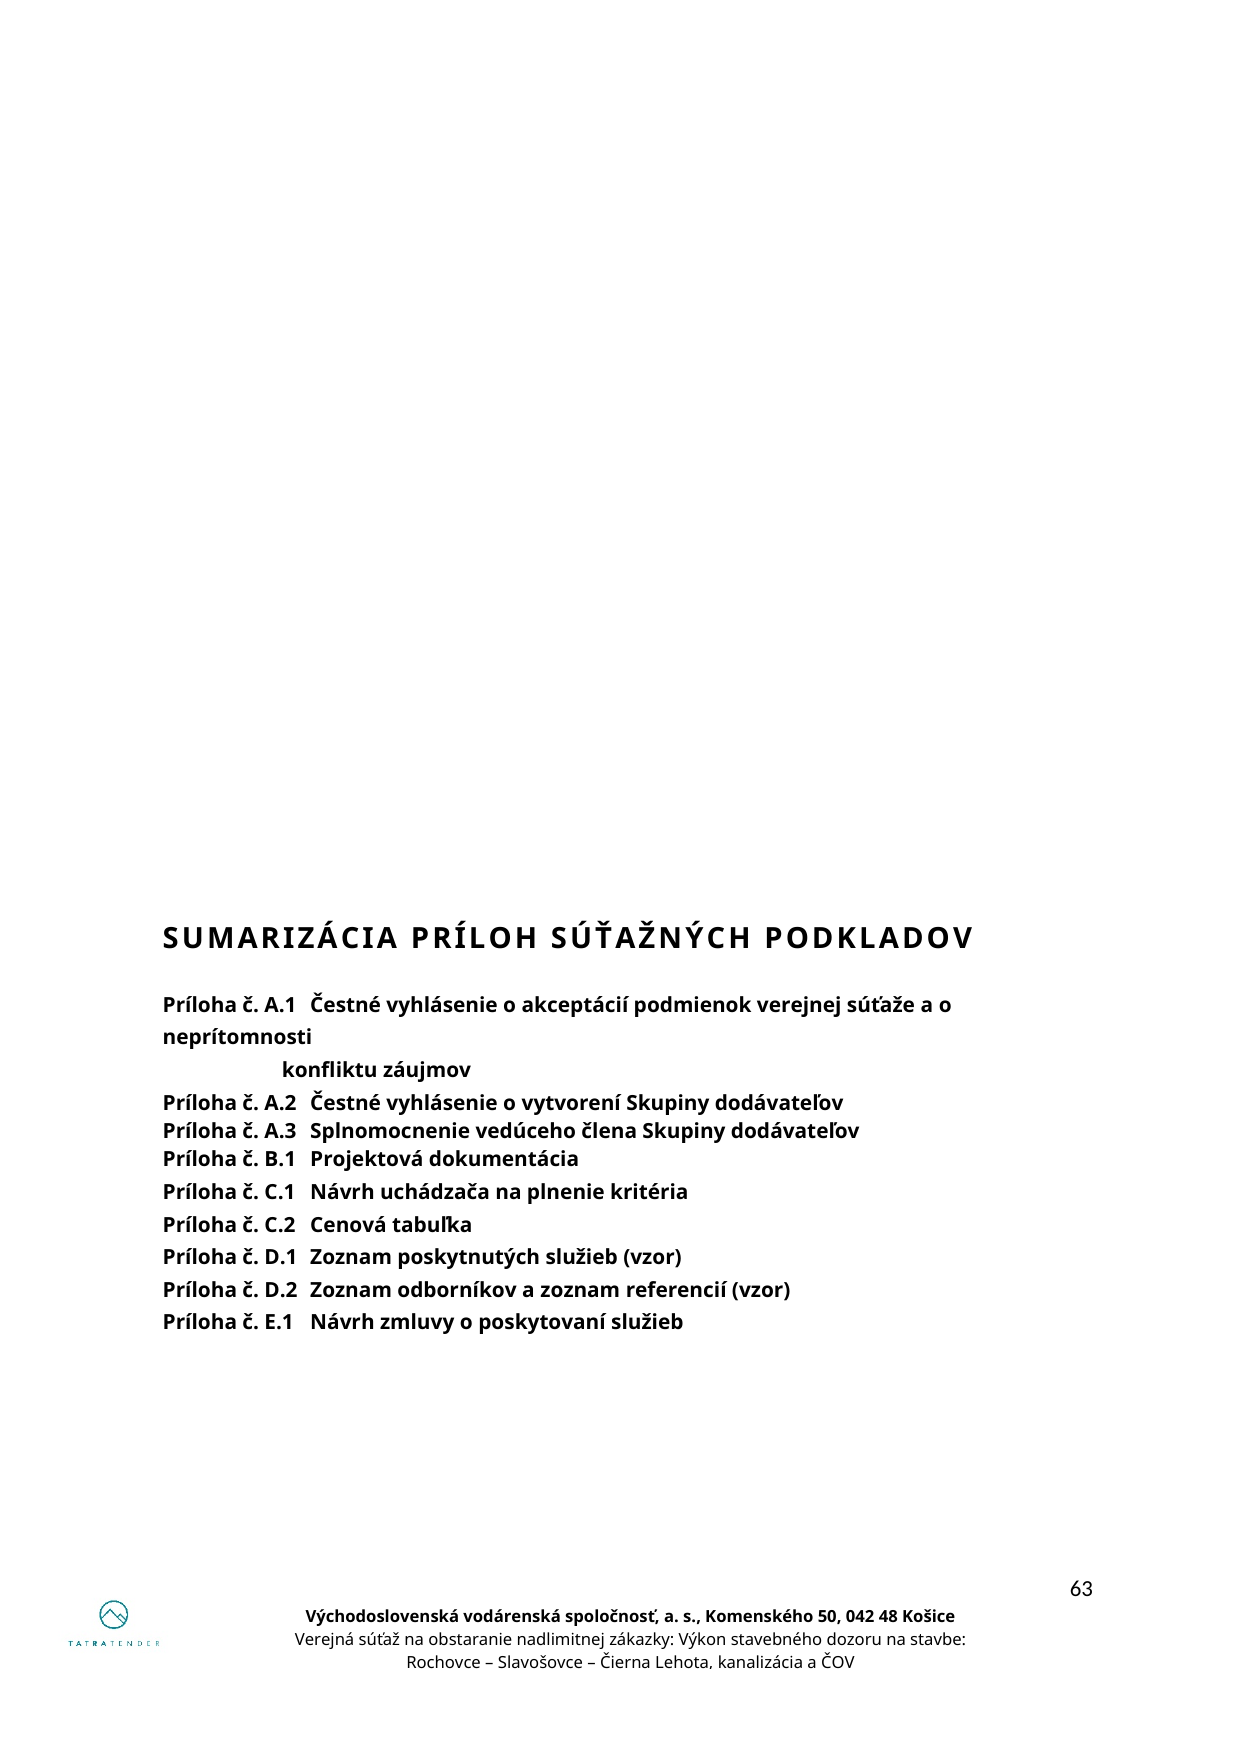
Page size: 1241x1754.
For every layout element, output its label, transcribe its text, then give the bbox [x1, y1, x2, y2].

picture [47, 1576, 180, 1670]
text Príloha č. D.2 Zoznam odborníkov a zoznam referencií (vzor) [162, 1275, 1093, 1303]
text Príloha č. E.1 Návrh zmluvy o poskytovaní služieb [162, 1307, 1093, 1336]
text Príloha č. A.1 Čestné vyhlásenie o akceptácií podmienok verejnej súťaže a o neprítomnosti [162, 990, 1093, 1051]
text Príloha č. C.1 Návrh uchádzača na plnenie kritéria [162, 1177, 1093, 1206]
text Príloha č. D.1 Zoznam poskytnutých služieb (vzor) [162, 1242, 1093, 1271]
text SUMARIZÁCIA PRÍLOH SÚŤAŽNÝCH PODKLADOV [162, 917, 1093, 957]
text konfliktu záujmov [162, 1055, 1093, 1083]
text Príloha č. C.2 Cenová tabuľka [162, 1210, 1093, 1238]
text Príloha č. A.2 Čestné vyhlásenie o vytvorení Skupiny dodávateľov [162, 1088, 1093, 1116]
text Príloha č. B.1 Projektová dokumentácia [162, 1144, 1093, 1173]
text Príloha č. A.3 Splnomocnenie vedúceho člena Skupiny dodávateľov [162, 1116, 1093, 1144]
